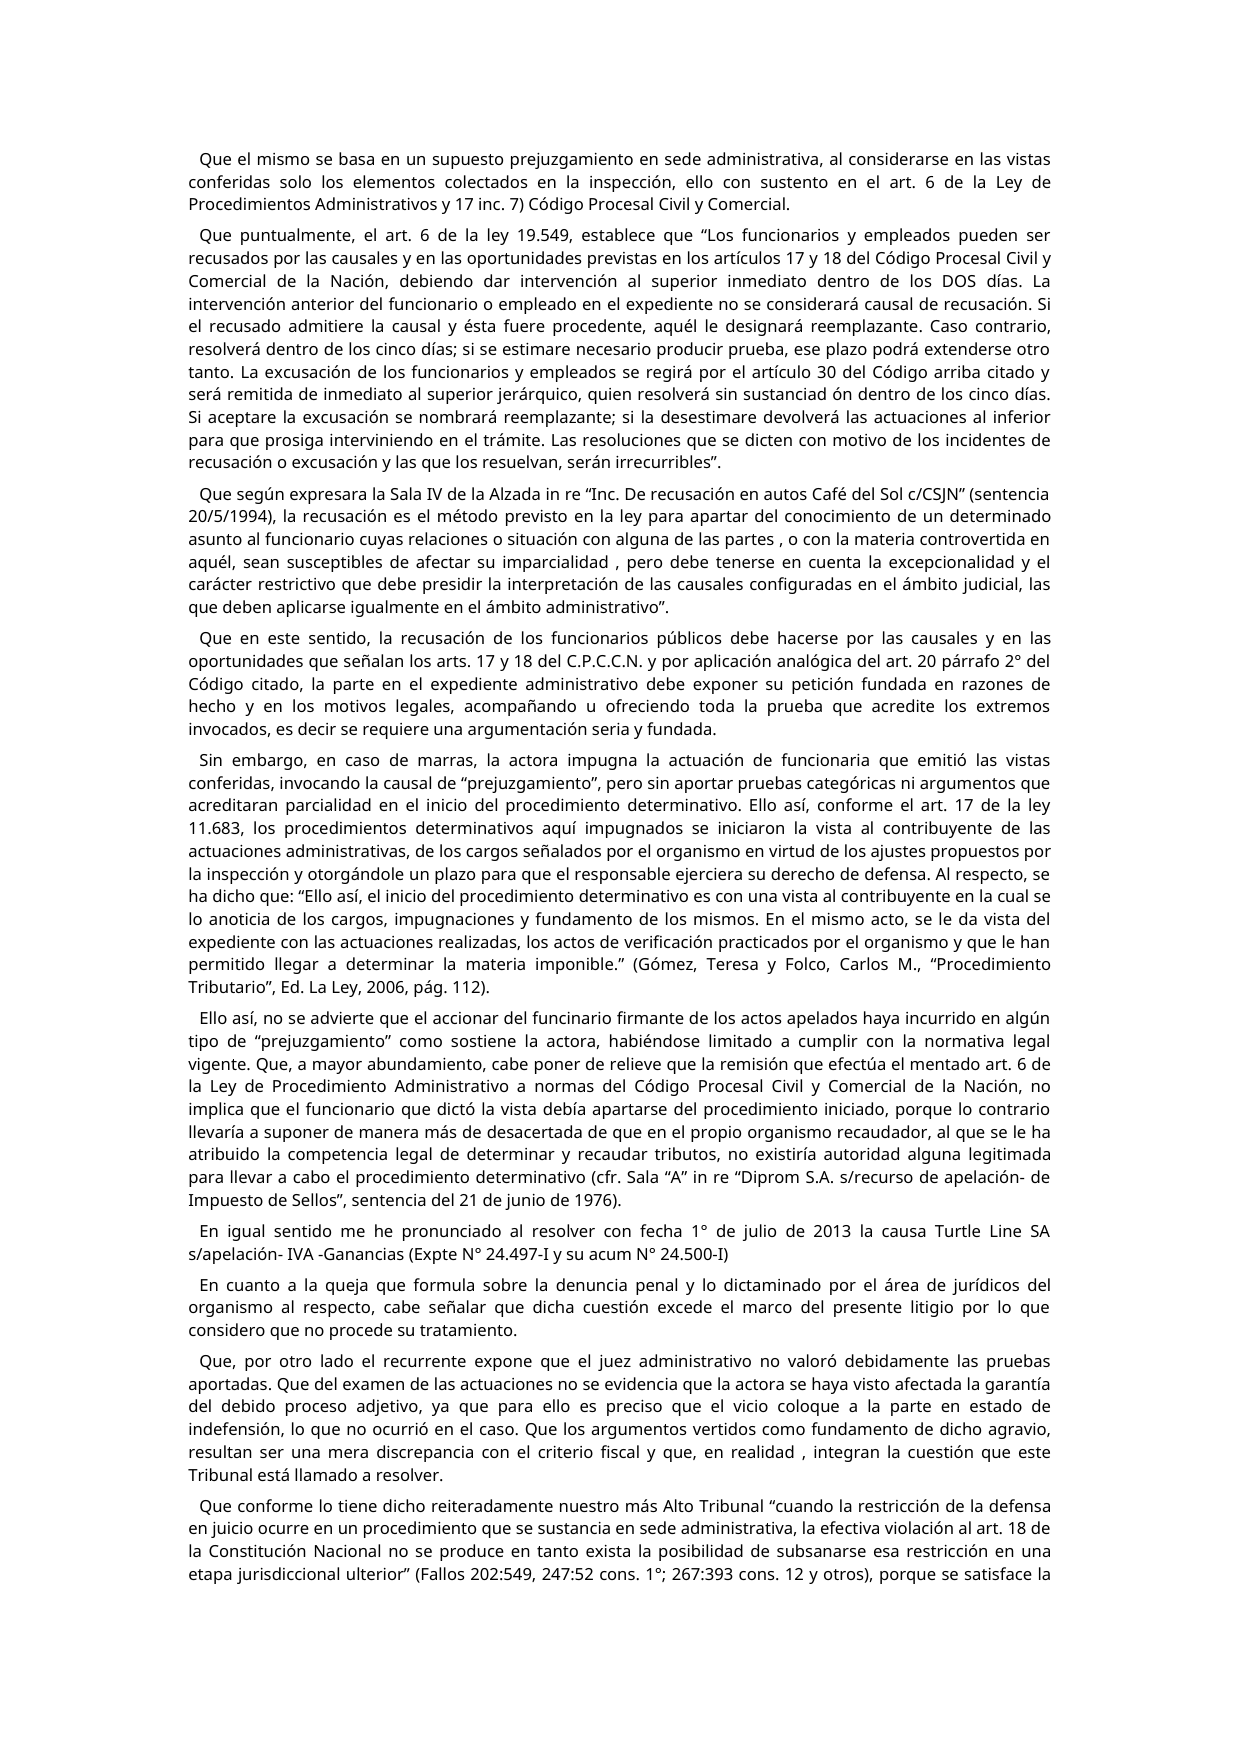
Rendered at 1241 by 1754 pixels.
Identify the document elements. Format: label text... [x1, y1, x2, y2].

text En igual sentido me he pronunciado al resolver con fecha 1° de julio de 2013 la causa Turtle Line SA s/apelación- IVA -Ganancias (Expte N° 24.497-I y su acum N° 24.500-I) [188, 1219, 1052, 1265]
text Que puntualmente, el art. 6 de la ley 19.549, establece que “Los funcionarios y empleados pueden ser recusados por las causales y en las oportunidades previstas en los artículos 17 y 18 del Código Procesal Civil y Comercial de la Nación, debiendo dar intervención al superior inmediato dentro de los DOS días. La intervención anterior del funcionario o empleado en el expediente no se considerará causal de recusación. Si el recusado admitiere la causal y ésta fuere procedente, aquél le designará reemplazante. Caso contrario, resolverá dentro de los cinco días; si se estimare necesario producir prueba, ese plazo podrá extenderse otro tanto. La excusación de los funcionarios y empleados se regirá por el artículo 30 del Código arriba citado y será remitida de inmediato al superior jerárquico, quien resolverá sin sustanciad ón dentro de los cinco días. Si aceptare la excusación se nombrará reemplazante; si la desestimare devolverá las actuaciones al inferior para que prosiga interviniendo en el trámite. Las resoluciones que se dicten con motivo de los incidentes de recusación o excusación y las que los resuelvan, serán irrecurribles”. [188, 224, 1052, 474]
text Ello así, no se advierte que el accionar del funcinario firmante de los actos apelados haya incurrido en algún tipo de “prejuzgamiento” como sostiene la actora, habiéndose limitado a cumplir con la normativa legal vigente. Que, a mayor abundamiento, cabe poner de relieve que la remisión que efectúa el mentado art. 6 de la Ley de Procedimiento Administrativo a normas del Código Procesal Civil y Comercial de la Nación, no implica que el funcionario que dictó la vista debía apartarse del procedimiento iniciado, porque lo contrario llevaría a suponer de manera más de desacertada de que en el propio organismo recaudador, al que se le ha atribuido la competencia legal de determinar y recaudar tributos, no existiría autoridad alguna legitimada para llevar a cabo el procedimiento determinativo (cfr. Sala “A” in re “Diprom S.A. s/recurso de apelación- de Impuesto de Sellos”, sentencia del 21 de junio de 1976). [188, 1007, 1052, 1211]
text En cuanto a la queja que formula sobre la denuncia penal y lo dictaminado por el área de jurídicos del organismo al respecto, cabe señalar que dicha cuestión excede el marco del presente litigio por lo que considero que no procede su tratamiento. [188, 1273, 1052, 1341]
text Que en este sentido, la recusación de los funcionarios públicos debe hacerse por las causales y en las oportunidades que señalan los arts. 17 y 18 del C.P.C.C.N. y por aplicación analógica del art. 20 párrafo 2° del Código citado, la parte en el expediente administrativo debe exponer su petición fundada en razones de hecho y en los motivos legales, acompañando u ofreciendo toda la prueba que acredite los extremos invocados, es decir se requiere una argumentación seria y fundada. [188, 627, 1052, 740]
text Que, por otro lado el recurrente expone que el juez administrativo no valoró debidamente las pruebas aportadas. Que del examen de las actuaciones no se evidencia que la actora se haya visto afectada la garantía del debido proceso adjetivo, ya que para ello es preciso que el vicio coloque a la parte en estado de indefensión, lo que no ocurrió en el caso. Que los argumentos vertidos como fundamento de dicho agravio, resultan ser una mera discrepancia con el criterio fiscal y que, en realidad , integran la cuestión que este Tribunal está llamado a resolver. [188, 1350, 1052, 1486]
text Sin embargo, en caso de marras, la actora impugna la actuación de funcionaria que emitió las vistas conferidas, invocando la causal de “prejuzgamiento”, pero sin aportar pruebas categóricas ni argumentos que acreditaran parcialidad en el inicio del procedimiento determinativo. Ello así, conforme el art. 17 de la ley 11.683, los procedimientos determinativos aquí impugnados se iniciaron la vista al contribuyente de las actuaciones administrativas, de los cargos señalados por el organismo en virtud de los ajustes propuestos por la inspección y otorgándole un plazo para que el responsable ejerciera su derecho de defensa. Al respecto, se ha dicho que: “Ello así, el inicio del procedimiento determinativo es con una vista al contribuyente en la cual se lo anoticia de los cargos, impugnaciones y fundamento de los mismos. En el mismo acto, se le da vista del expediente con las actuaciones realizadas, los actos de verificación practicados por el organismo y que le han permitido llegar a determinar la materia imponible.” (Gómez, Teresa y Folco, Carlos M., “Procedimiento Tributario”, Ed. La Ley, 2006, pág. 112). [188, 749, 1052, 998]
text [188, 1494, 1052, 1585]
text Que según expresara la Sala IV de la Alzada in re “Inc. De recusación en autos Café del Sol c/CSJN” (sentencia 20/5/1994), la recusación es el método previsto en la ley para apartar del conocimiento de un determinado asunto al funcionario cuyas relaciones o situación con alguna de las partes , o con la materia controvertida en aquél, sean susceptibles de afectar su imparcialidad , pero debe tenerse en cuenta la excepcionalidad y el carácter restrictivo que debe presidir la interpretación de las causales configuradas en el ámbito judicial, las que deben aplicarse igualmente en el ámbito administrativo”. [188, 482, 1052, 618]
text Que el mismo se basa en un supuesto prejuzgamiento en sede administrativa, al considerarse en las vistas conferidas solo los elementos colectados en la inspección, ello con sustento en el art. 6 de la Ley de Procedimientos Administrativos y 17 inc. 7) Código Procesal Civil y Comercial. [188, 148, 1052, 216]
